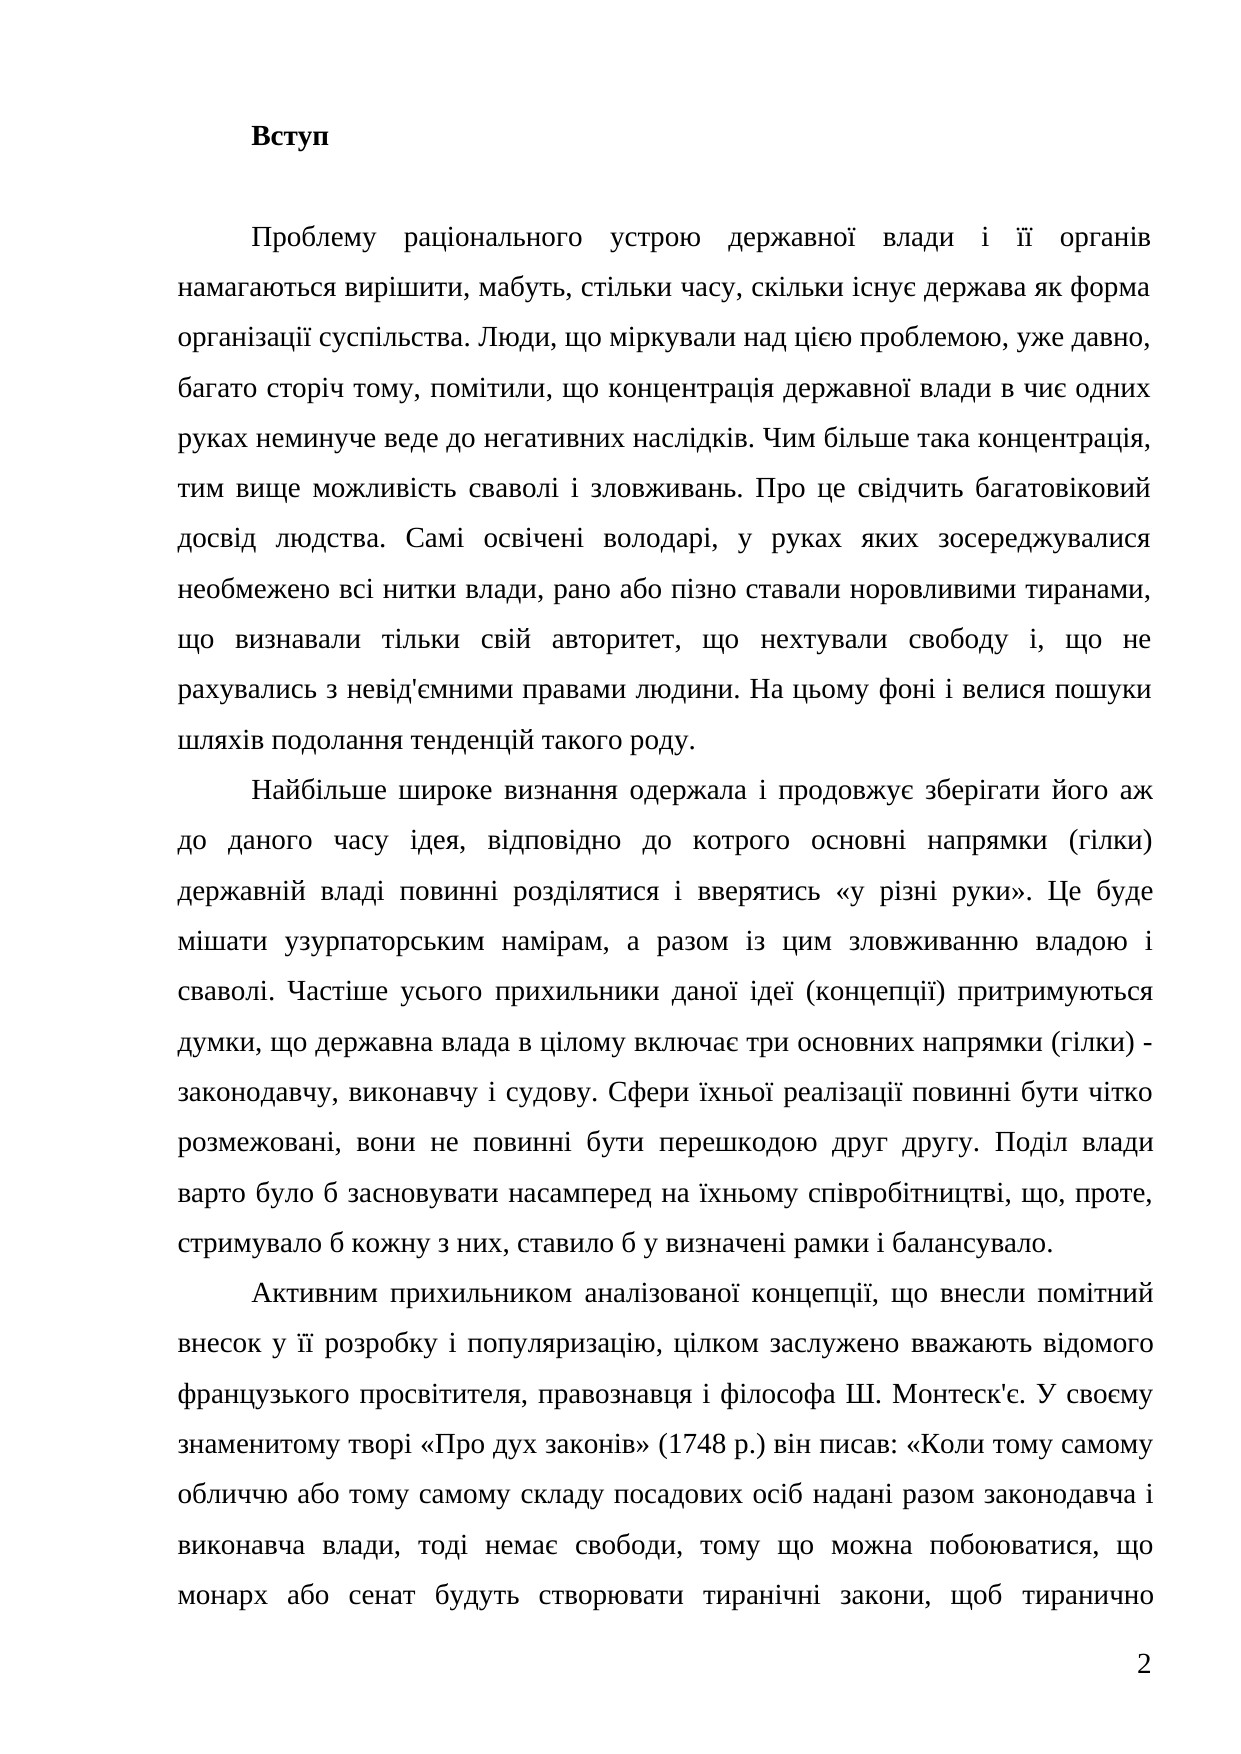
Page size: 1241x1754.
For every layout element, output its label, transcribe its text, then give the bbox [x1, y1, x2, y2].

text Проблему раціонального устрою державної влади і її органів намагаються вирішити, мабуть, стільки часу, скільки існує держава як форма організації суспільства. Люди, що міркували над цією проблемою, уже давно, багато сторіч тому, помітили, що концентрація державної влади в чиє одних руках неминуче веде до негативних наслідків. Чим більше така концентрація, тим вище можливість сваволі і зловживань. Про це свідчить багатовіковий досвід людства. Самі освічені володарі, у руках яких зосереджувалися необмежено всі нитки влади, рано або пізно ставали норовливими тиранами, що визнавали тільки свій авторитет, що нехтували свободу і, що не рахувались з невід'ємними правами людини. На цьому фоні і велися пошуки шляхів подолання тенденцій такого роду. [177, 219, 1152, 755]
text Найбільше широке визнання одержала і продовжує зберігати його аж до даного часу ідея, відповідно до котрого основні напрямки (гілки) державній владі повинні розділятися і вверятись «у різні руки». Це буде мішати узурпаторським намірам, а разом із цим зловживанню владою і сваволі. Частіше усього прихильники даної ідеї (концепції) притримуються думки, що державна влада в цілому включає три основних напрямки (гілки) - законодавчу, виконавчу і судову. Сфери їхньої реалізації повинні бути чітко розмежовані, вони не повинні бути перешкодою друг другу. Поділ влади варто було б засновувати насамперед на їхньому співробітництві, що, проте, стримувало б кожну з них, ставило б у визначені рамки і балансувало. [177, 772, 1154, 1258]
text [177, 1275, 1154, 1611]
text Вступ [177, 118, 1152, 152]
